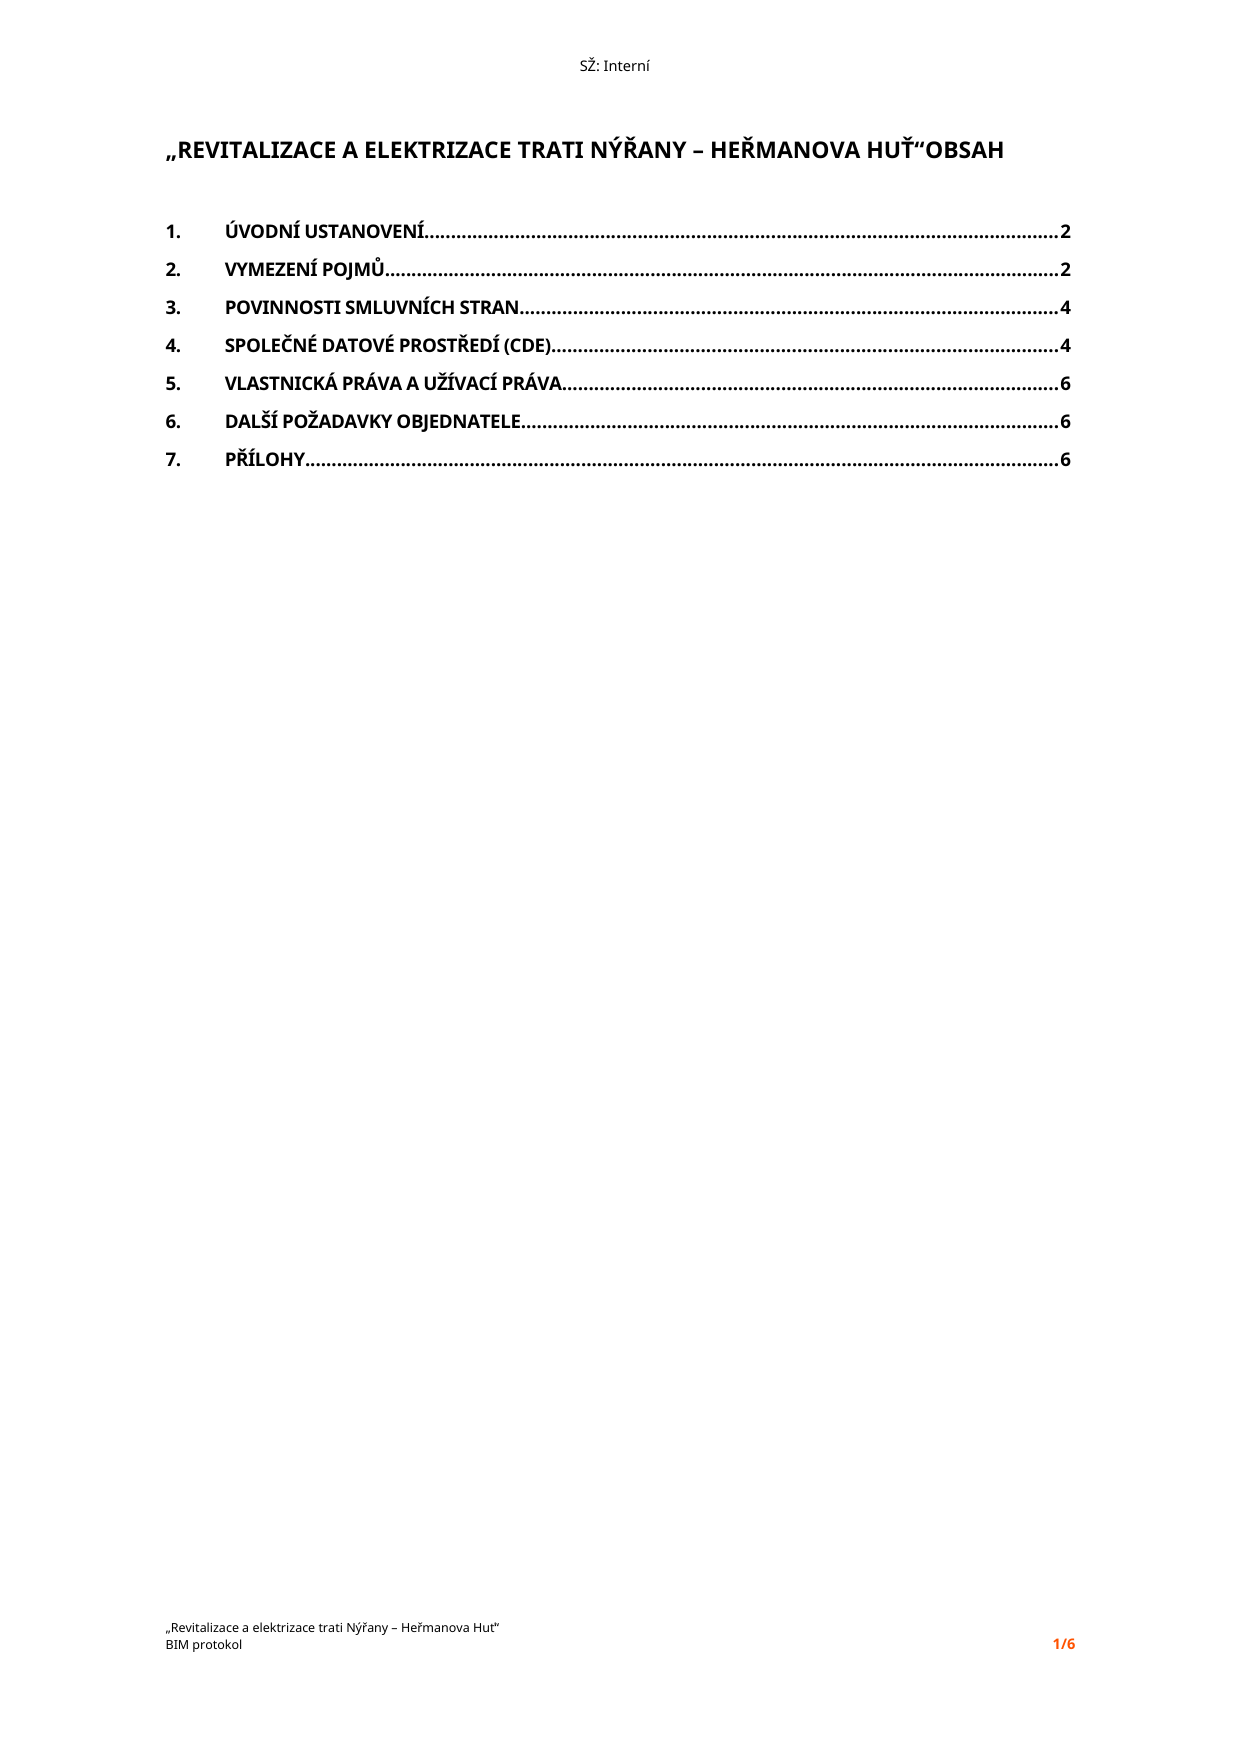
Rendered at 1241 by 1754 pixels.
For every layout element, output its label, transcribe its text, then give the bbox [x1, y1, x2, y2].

text 5. Vlastnická práva a užívací práva 6 [165, 371, 1075, 396]
text 1. Úvodní ustanovení 2 [165, 219, 1075, 244]
text 6. Další požadavky Objednatele 6 [165, 409, 1075, 434]
text 2. Vymezení pojmů 2 [165, 257, 1075, 282]
text 3. Povinnosti smluvních stran 4 [165, 295, 1075, 320]
text Obsah [165, 134, 1075, 166]
text 4. Společné datové prostředí (CDE) 4 [165, 333, 1075, 358]
text 7. Přílohy 6 [165, 447, 1075, 472]
